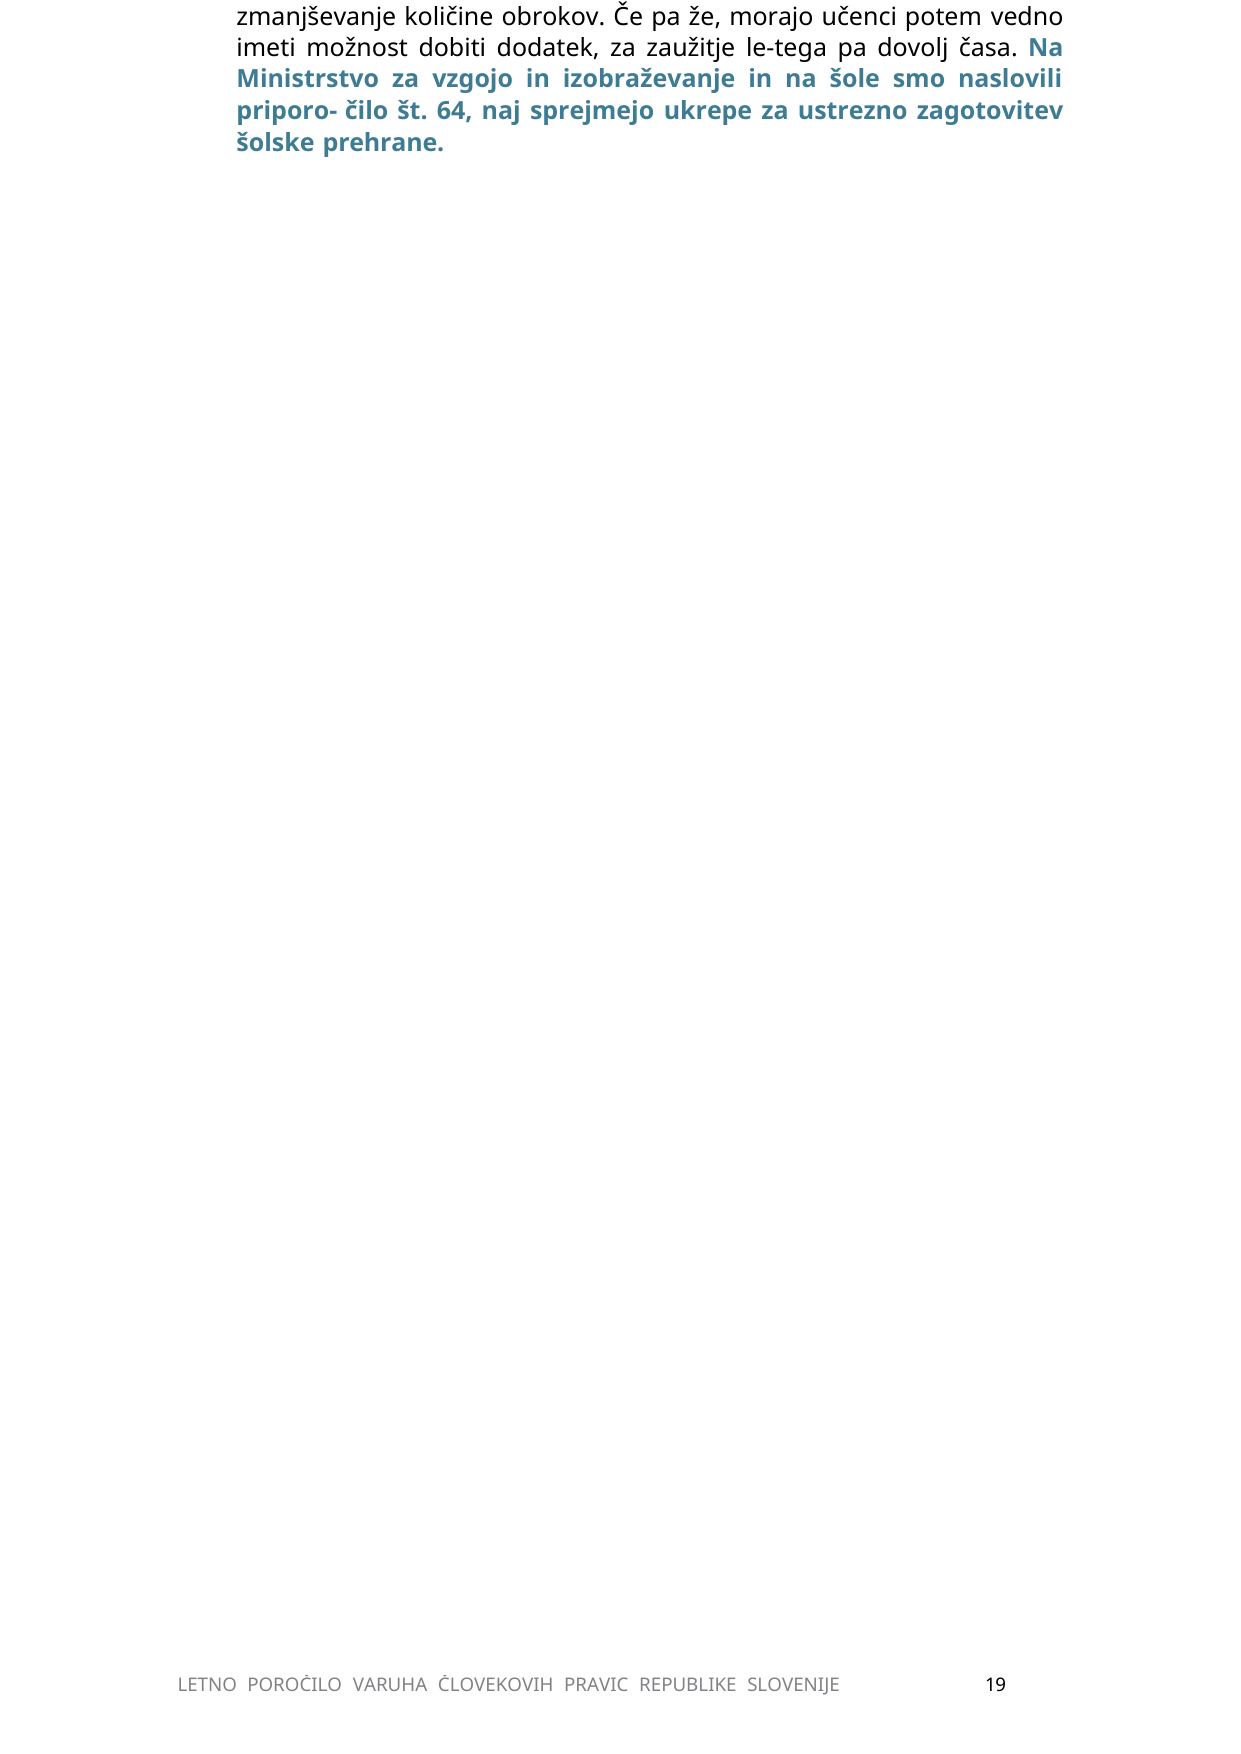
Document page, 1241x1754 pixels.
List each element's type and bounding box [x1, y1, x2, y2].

text [236, 0, 1063, 159]
